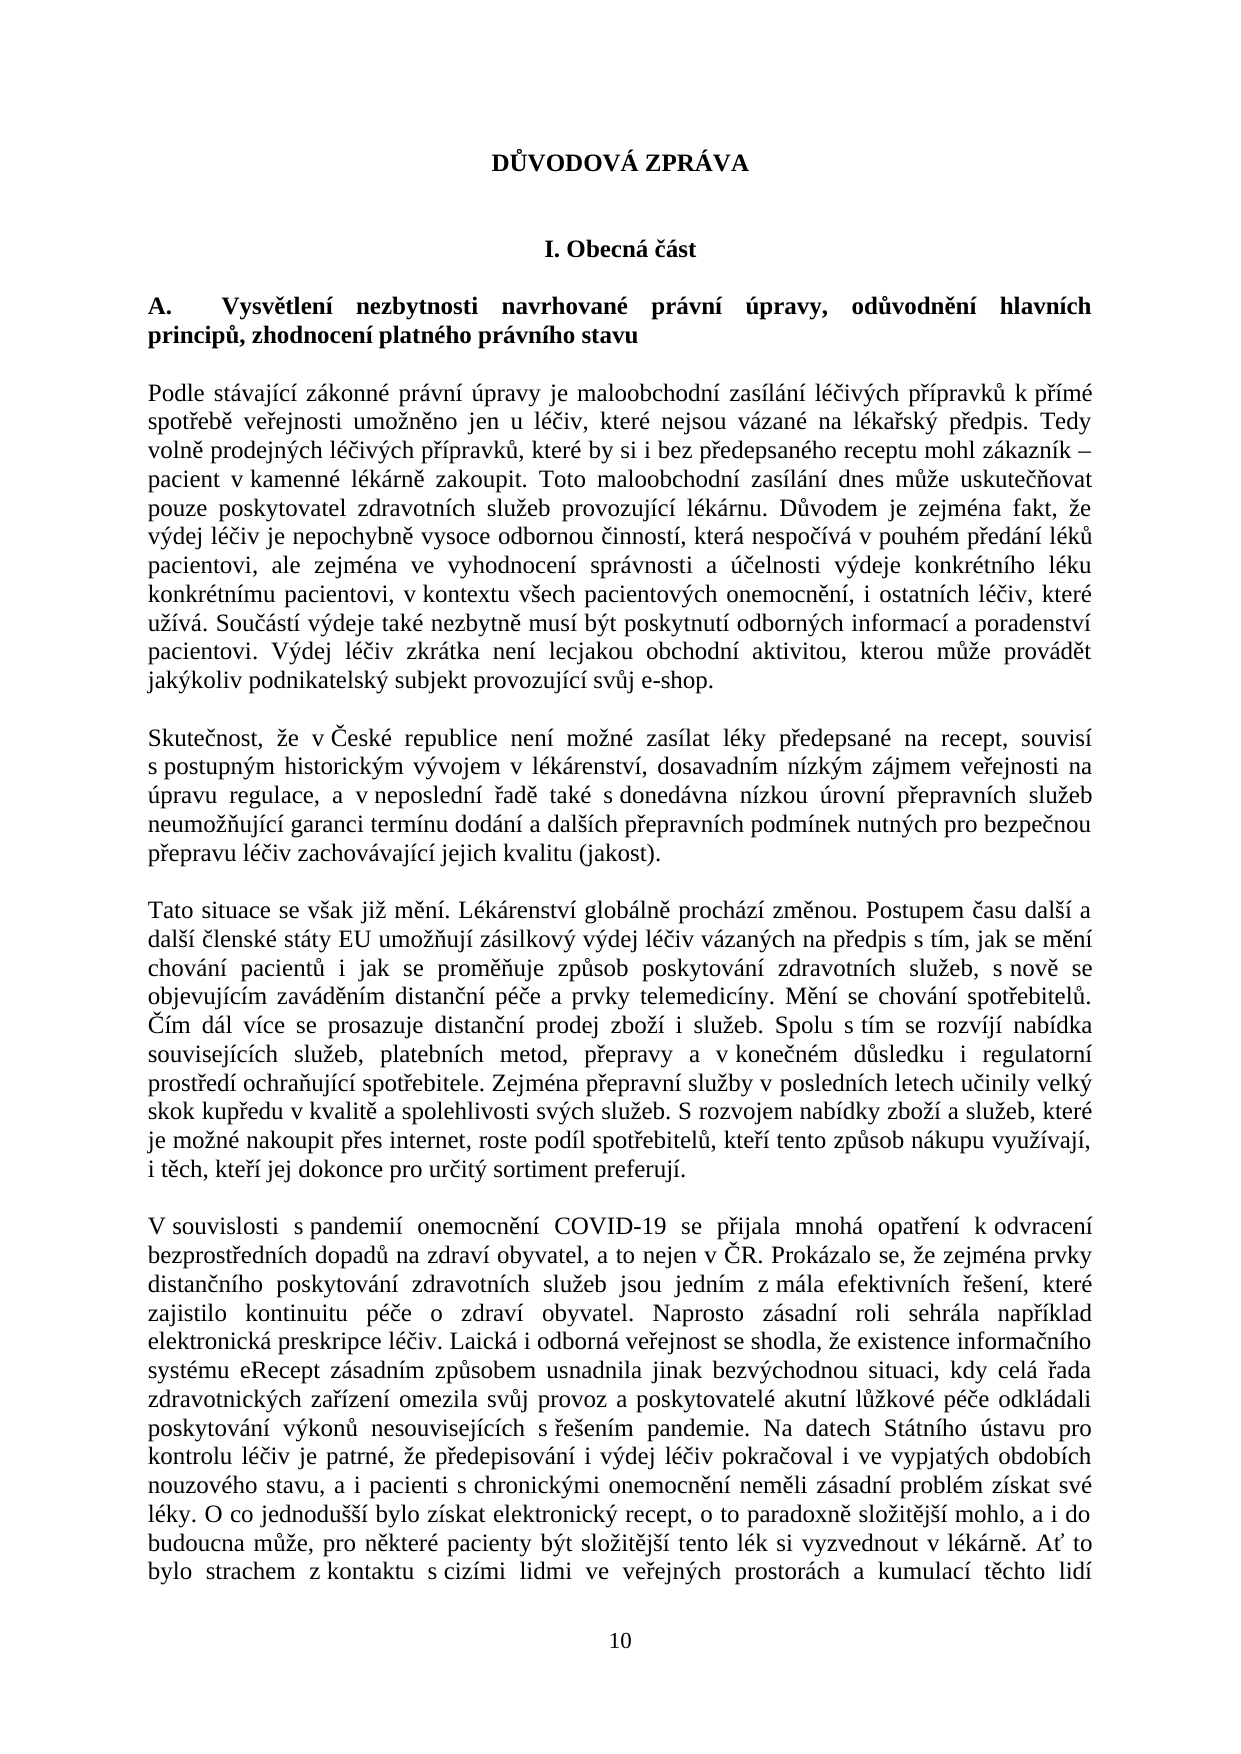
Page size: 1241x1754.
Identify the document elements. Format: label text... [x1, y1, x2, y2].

text Tato situace se však již mění. Lékárenství globálně prochází změnou. Postupem času další a další členské státy EU umožňují zásilkový výdej léčiv vázaných na předpis s tím, jak se mění chování pacientů i jak se proměňuje způsob poskytování zdravotních služeb, s nově se objevujícím zaváděním distanční péče a prvky telemedicíny. Mění se chování spotřebitelů. Čím dál více se prosazuje distanční prodej zboží i služeb. Spolu s tím se rozvíjí nabídka souvisejících služeb, platebních metod, přepravy a v konečném důsledku i regulatorní prostředí ochraňující spotřebitele. Zejména přepravní služby v posledních letech učinily velký skok kupředu v kvalitě a spolehlivosti svých služeb. S rozvojem nabídky zboží a služeb, které je možné nakoupit přes internet, roste podíl spotřebitelů, kteří tento způsob nákupu využívají, i těch, kteří jej dokonce pro určitý sortiment preferují. [148, 895, 1092, 1183]
text Důvodová zpráva [148, 148, 1092, 176]
text Skutečnost, že v České republice není možné zasílat léky předepsané na recept, souvisí s postupným historickým vývojem v lékárenství, dosavadním nízkým zájmem veřejnosti na úpravu regulace, a v neposlední řadě také s donedávna nízkou úrovní přepravních služeb neumožňující garanci termínu dodání a dalších přepravních podmínek nutných pro bezpečnou přepravu léčiv zachovávající jejich kvalitu (jakost). [148, 723, 1092, 866]
text I. Obecná část [148, 234, 1092, 263]
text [148, 1211, 1092, 1585]
text Podle stávající zákonné právní úpravy je maloobchodní zasílání léčivých přípravků k přímé spotřebě veřejnosti umožněno jen u léčiv, které nejsou vázané na lékařský předpis. Tedy volně prodejných léčivých přípravků, které by si i bez předepsaného receptu mohl zákazník – pacient v kamenné lékárně zakoupit. Toto maloobchodní zasílání dnes může uskutečňovat pouze poskytovatel zdravotních služeb provozující lékárnu. Důvodem je zejména fakt, že výdej léčiv je nepochybně vysoce odbornou činností, která nespočívá v pouhém předání léků pacientovi, ale zejména ve vyhodnocení správnosti a účelnosti výdeje konkrétního léku konkrétnímu pacientovi, v kontextu všech pacientových onemocnění, i ostatních léčiv, které užívá. Součástí výdeje také nezbytně musí být poskytnutí odborných informací a poradenství pacientovi. Výdej léčiv zkrátka není lecjakou obchodní aktivitou, kterou může provádět jakýkoliv podnikatelský subjekt provozující svůj e-shop. [148, 378, 1092, 694]
text A. Vysvětlení nezbytnosti navrhované právní úpravy, odůvodnění hlavních principů, zhodnocení platného právního stavu [148, 291, 1092, 349]
